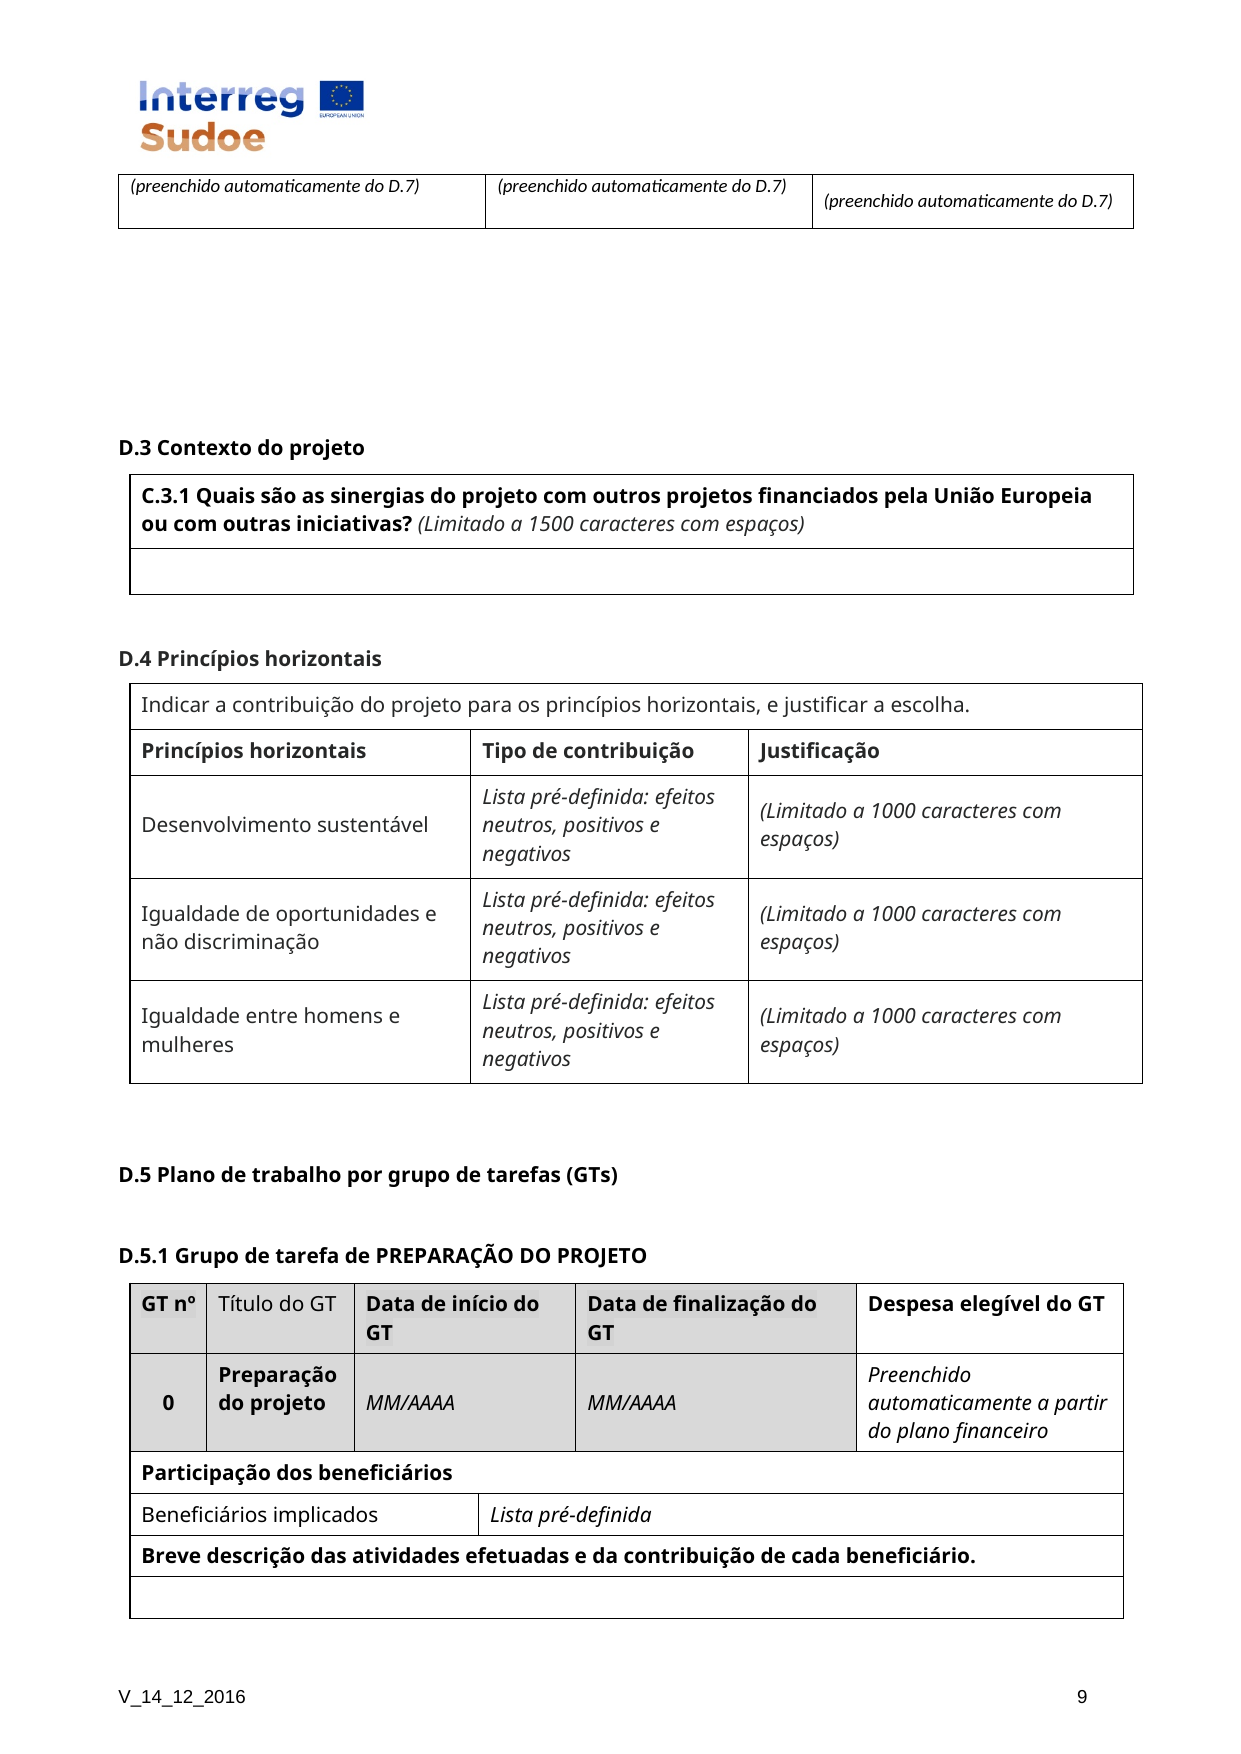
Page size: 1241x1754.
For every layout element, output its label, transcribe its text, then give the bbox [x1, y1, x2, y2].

table_cell Desenvolvimento sustentável [131, 776, 470, 878]
table_cell MM/AAAA [576, 1354, 856, 1451]
table_cell Preparação do projeto [207, 1354, 354, 1451]
table_cell Participação dos beneficiários [131, 1452, 1123, 1493]
table_cell (preenchido automaticamente do D.7) [813, 175, 1133, 227]
text D.5.1 Grupo de tarefa de PREPARAÇÃO DO PROJETO [118, 1242, 1122, 1270]
table_cell [131, 549, 1133, 594]
table_cell MM/AAAA [355, 1354, 575, 1451]
table_header Data de início do GT [355, 1284, 575, 1353]
table_cell Breve descrição das atividades efetuadas e da contribuição de cada beneficiário. [131, 1536, 1123, 1576]
table_header Indicar a contribuição do projeto para os princípios horizontais, e justificar a escolha. [131, 684, 1142, 729]
table_header Data de finalização do GT [576, 1284, 856, 1353]
table_cell Beneficiários implicados [131, 1494, 478, 1534]
table_cell Tipo de contribuição [471, 730, 748, 775]
table_cell Lista pré-definida: efeitos neutros, positivos e negativos [471, 981, 748, 1083]
table_cell (Limitado a 1000 caracteres com espaços) [749, 776, 1142, 878]
table_cell Justificação [749, 730, 1142, 775]
picture [118, 59, 385, 174]
table_cell Lista pré-definida [479, 1494, 1123, 1534]
table_cell (preenchido automaticamente do D.7) [486, 175, 812, 227]
table_cell 0 [131, 1354, 206, 1451]
table_cell (Limitado a 1000 caracteres com espaços) [749, 879, 1142, 980]
table_cell (preenchido automaticamente do D.7) [119, 175, 485, 227]
table_cell (Limitado a 1000 caracteres com espaços) [749, 981, 1142, 1083]
text D.5 Plano de trabalho por grupo de tarefas (GTs) [118, 1160, 1122, 1188]
table_header C.3.1 Quais são as sinergias do projeto com outros projetos financiados pela União Europeia ou com outras iniciativas? (Limitado a 1500 caracteres com espaços) [131, 475, 1133, 548]
table_cell Igualdade entre homens e mulheres [131, 981, 470, 1083]
table_cell Preenchido automaticamente a partir do plano financeiro [857, 1354, 1123, 1451]
table_cell Princípios horizontais [131, 730, 470, 775]
table_cell [131, 1577, 1123, 1618]
table_cell Lista pré-definida: efeitos neutros, positivos e negativos [471, 879, 748, 980]
table_cell Lista pré-definida: efeitos neutros, positivos e negativos [471, 776, 748, 878]
table_header Título do GT [207, 1284, 354, 1353]
table_cell Igualdade de oportunidades e não discriminação [131, 879, 470, 980]
table_header Despesa elegível do GT [857, 1284, 1123, 1353]
text D.3 Contexto do projeto [118, 433, 1122, 462]
table_header GT nº [131, 1284, 206, 1353]
text D.4 Princípios horizontais [118, 644, 1122, 673]
